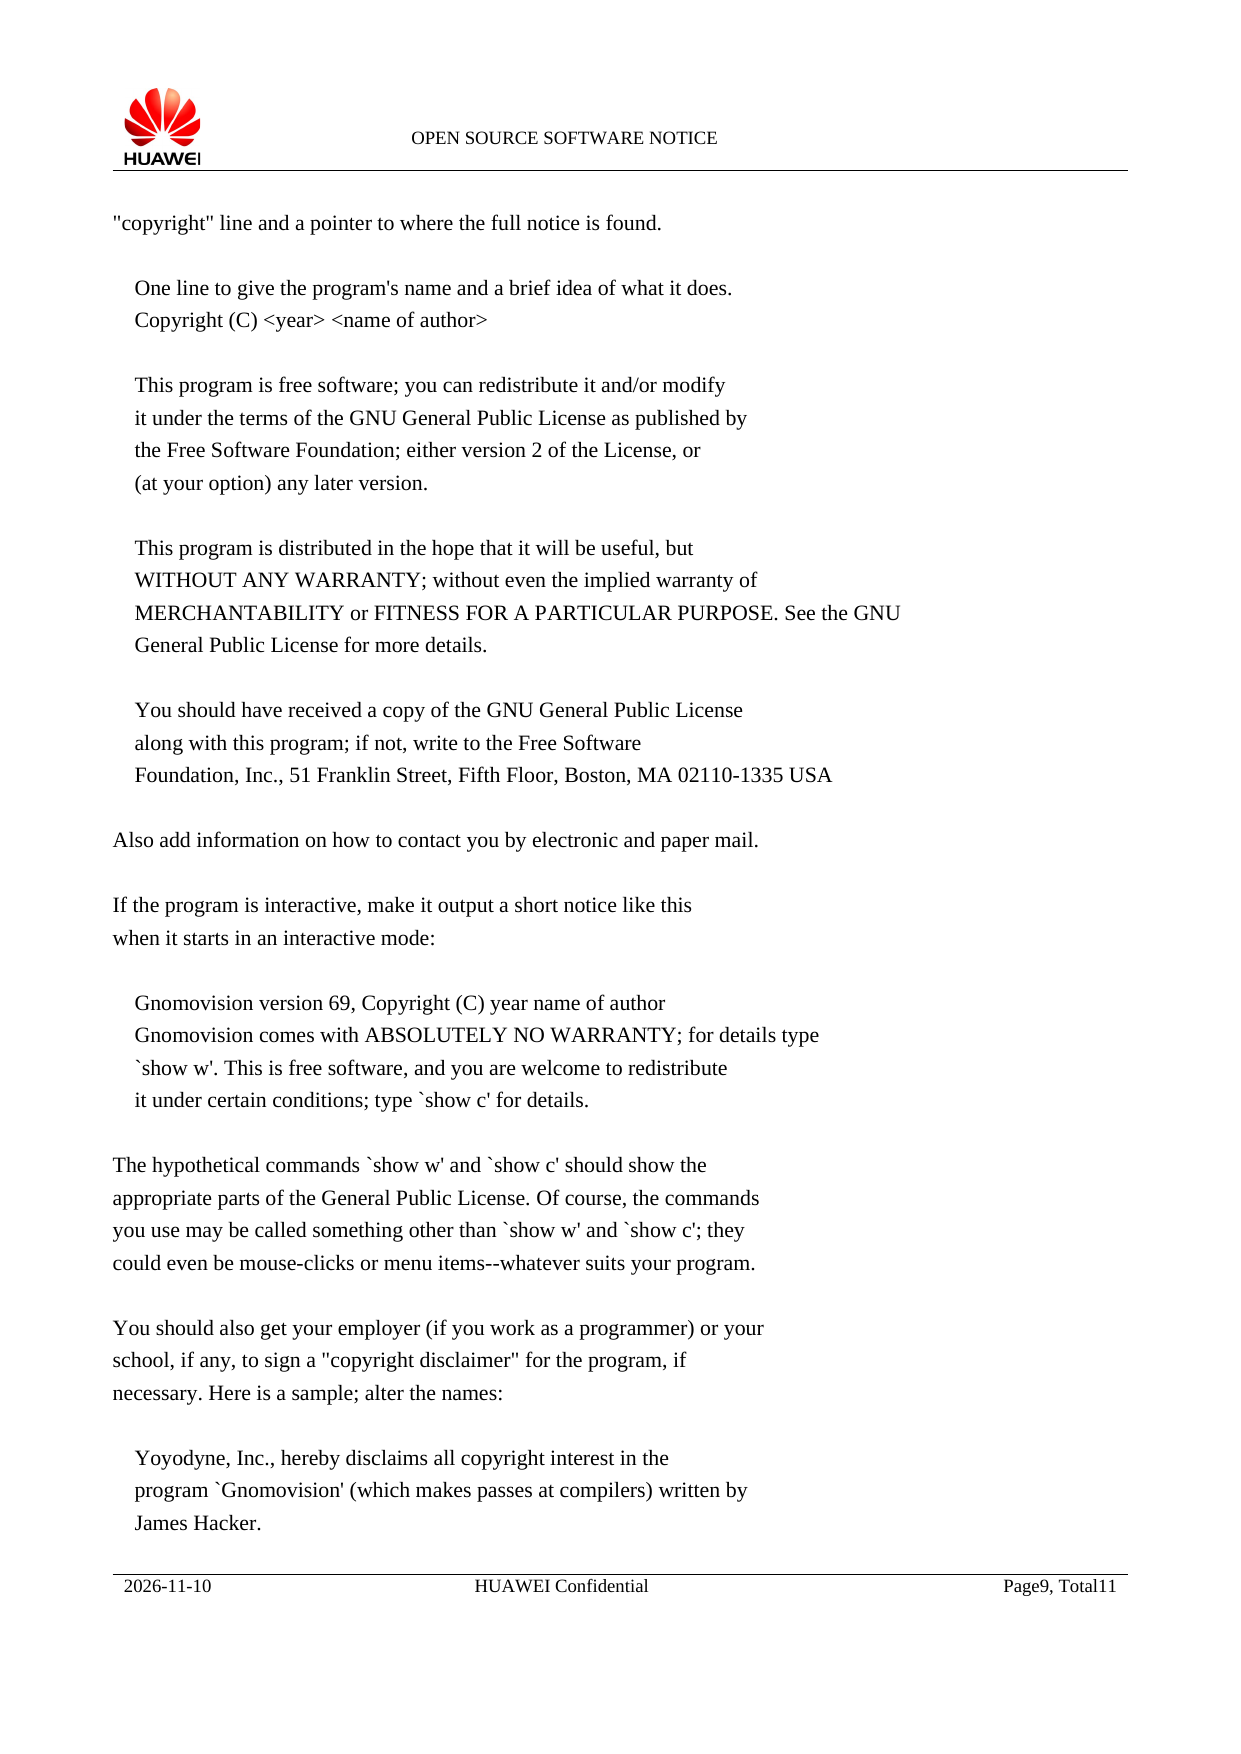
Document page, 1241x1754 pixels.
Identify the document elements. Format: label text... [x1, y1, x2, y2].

picture [124, 88, 201, 165]
